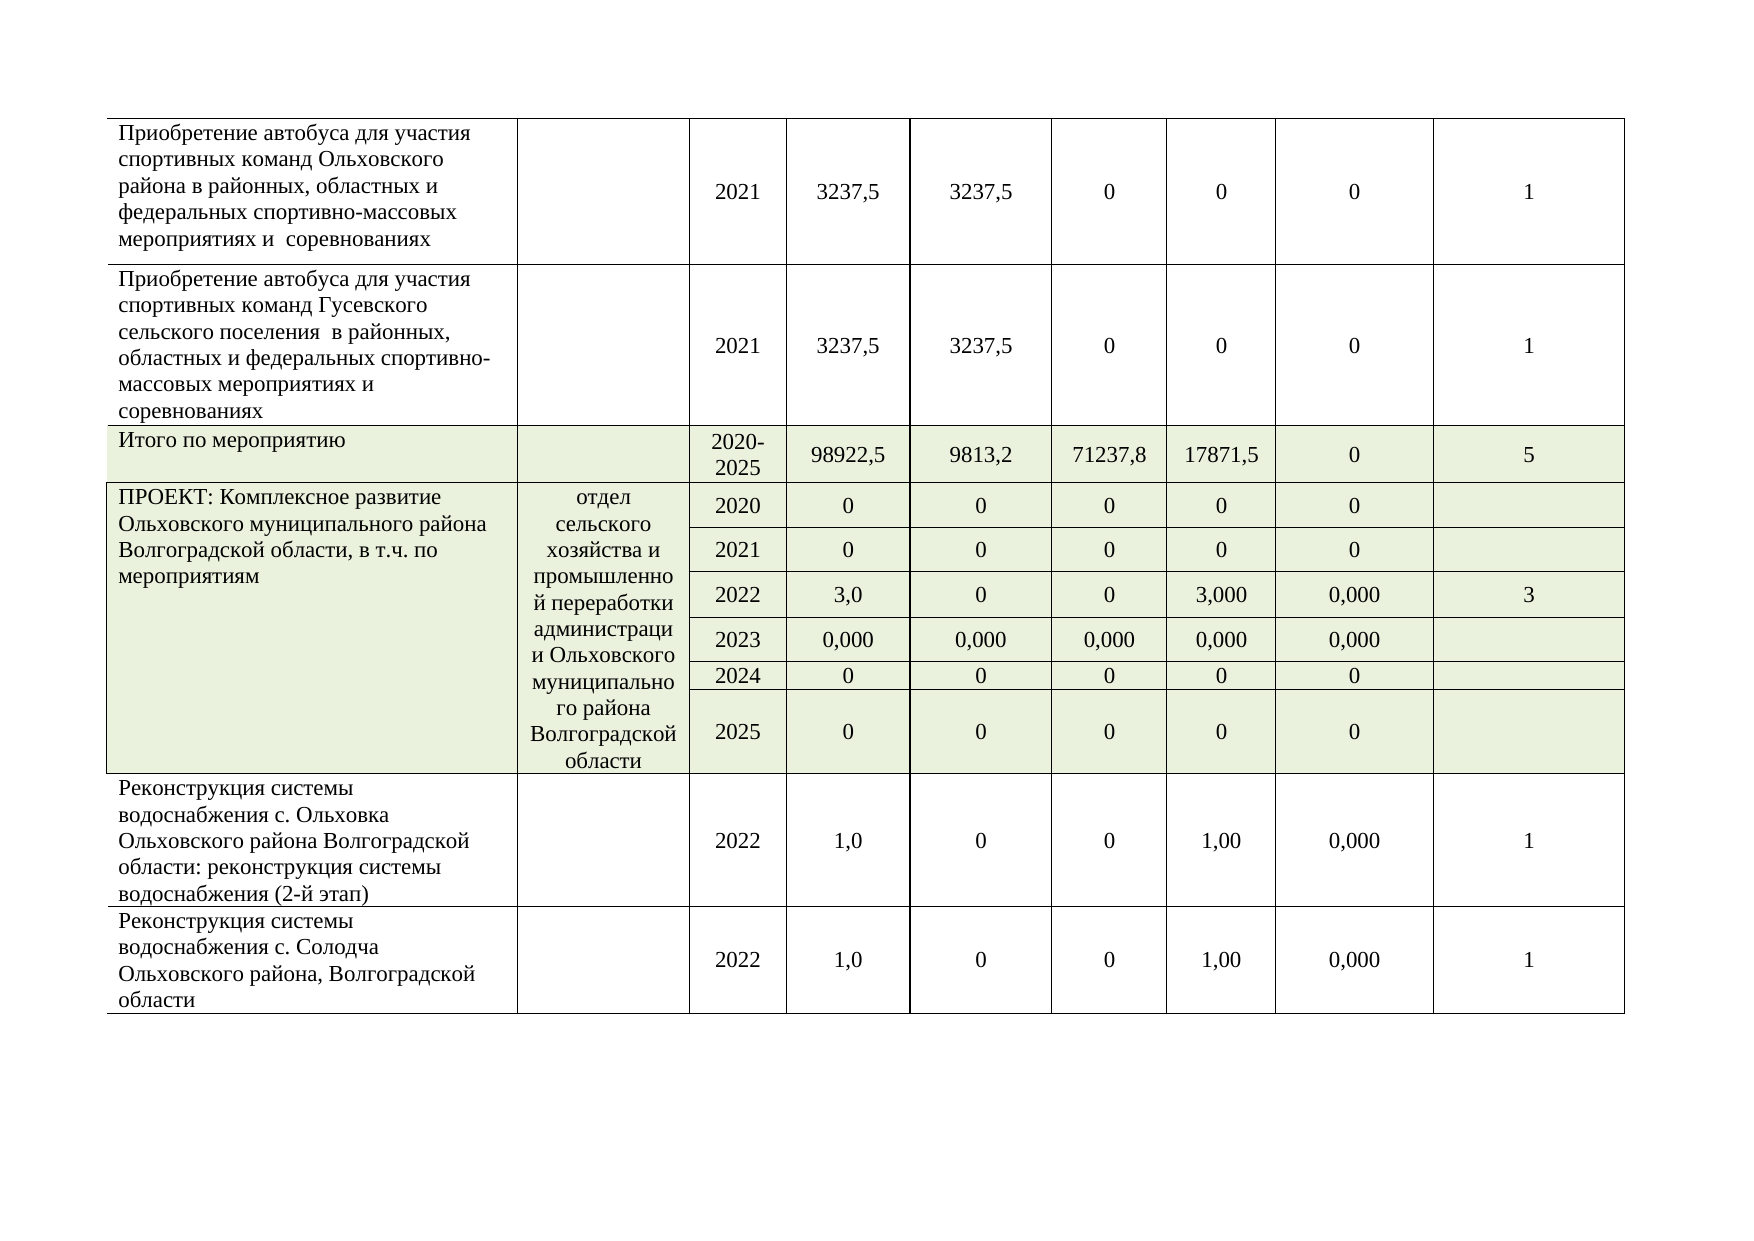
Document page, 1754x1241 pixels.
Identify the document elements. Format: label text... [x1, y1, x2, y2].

table_cell 0 [1167, 483, 1275, 527]
table_cell 0 [1052, 528, 1166, 571]
table_cell 3237,5 [911, 119, 1051, 264]
table_cell 0 [1052, 774, 1166, 906]
table_cell 3237,5 [787, 265, 909, 425]
table_cell 0 [1052, 265, 1166, 425]
table_cell 0 [1276, 483, 1433, 527]
table_cell 2024 [690, 662, 786, 689]
table_cell 1,00 [1167, 774, 1275, 906]
table_cell [1434, 690, 1624, 773]
table_cell 0 [911, 907, 1051, 1012]
table_cell 0,000 [1276, 907, 1433, 1012]
table_cell 0 [787, 662, 909, 689]
table_cell 3,000 [1167, 572, 1275, 617]
table_cell 0 [911, 662, 1051, 689]
table_cell [1434, 483, 1624, 527]
table_cell 0 [911, 690, 1051, 773]
table_cell 2023 [690, 618, 786, 661]
table_cell 2021 [690, 528, 786, 571]
table_cell 0 [1052, 572, 1166, 617]
table_cell 0,000 [787, 618, 909, 661]
table_cell [518, 426, 689, 482]
table_cell 2022 [690, 572, 786, 617]
table_cell [518, 907, 689, 1012]
table_cell 0 [1276, 119, 1433, 264]
table_cell 0 [1052, 907, 1166, 1012]
table_cell 0 [1276, 528, 1433, 571]
table_cell 3 [1434, 572, 1624, 617]
table_cell 2020-2025 [690, 426, 786, 482]
table_cell 0 [911, 528, 1051, 571]
table_cell 0 [911, 572, 1051, 617]
table_cell отдел сельского хозяйства и промышленной переработки администрации Ольховского муниципального района Волгоградской области [518, 483, 689, 773]
table_cell 0,000 [1167, 618, 1275, 661]
table_cell 17871,5 [1167, 426, 1275, 482]
table_cell 0,000 [1276, 618, 1433, 661]
table_cell 0 [1052, 662, 1166, 689]
table_cell Приобретение автобуса для участия спортивных команд Гусевского сельского поселения в районных, областных и федеральных спортивно-массовых мероприятиях и соревнованиях [107, 265, 517, 425]
table_cell 2022 [690, 774, 786, 906]
table_cell 0 [1052, 690, 1166, 773]
table_cell 0 [1052, 483, 1166, 527]
table_cell 0 [1276, 426, 1433, 482]
table_cell Реконструкция системы водоснабжения с. Ольховка Ольховского района Волгоградской области: реконструкция системы водоснабжения (2-й этап) [107, 774, 517, 906]
table_cell 0 [911, 774, 1051, 906]
table_cell 3,0 [787, 572, 909, 617]
table_cell [1434, 528, 1624, 571]
table_cell 1 [1434, 907, 1624, 1012]
table_cell 1,00 [1167, 907, 1275, 1012]
table_cell 0 [787, 690, 909, 773]
table_cell 1 [1434, 119, 1624, 264]
table_cell 2021 [690, 265, 786, 425]
table_cell 0 [1052, 119, 1166, 264]
table_cell 0 [1276, 662, 1433, 689]
table_cell ПРОЕКТ: Комплексное развитие Ольховского муниципального района Волгоградской области, в т.ч. по мероприятиям [107, 483, 517, 773]
table_cell Приобретение автобуса для участия спортивных команд Ольховского района в районных, областных и федеральных спортивно-массовых мероприятиях и соревнованиях [107, 119, 517, 264]
table_cell 2021 [690, 119, 786, 264]
table_cell [518, 119, 689, 264]
table_cell 2022 [690, 907, 786, 1012]
table_cell 0 [1276, 690, 1433, 773]
table_cell 0,000 [1276, 774, 1433, 906]
table_cell 3237,5 [911, 265, 1051, 425]
table_cell 0 [787, 483, 909, 527]
table_cell 0 [1167, 690, 1275, 773]
table_cell 0 [1167, 528, 1275, 571]
table_cell 9813,2 [911, 426, 1051, 482]
table_cell Реконструкция системы водоснабжения с. Солодча Ольховского района, Волгоградской области [107, 907, 517, 1012]
table_cell 98922,5 [787, 426, 909, 482]
table_cell [518, 774, 689, 906]
table_cell 71237,8 [1052, 426, 1166, 482]
table_cell 2025 [690, 690, 786, 773]
table_cell 5 [1434, 426, 1624, 482]
table_cell 0 [787, 528, 909, 571]
table_cell 0,000 [1052, 618, 1166, 661]
table_cell 1,0 [787, 774, 909, 906]
table_cell 0 [1167, 119, 1275, 264]
table_cell 1,0 [787, 907, 909, 1012]
table_cell 1 [1434, 265, 1624, 425]
table_cell Итого по мероприятию [107, 426, 517, 482]
table_cell 2020 [690, 483, 786, 527]
table_cell 0 [911, 483, 1051, 527]
table_cell [518, 265, 689, 425]
table_cell [1434, 618, 1624, 661]
table_cell 0 [1167, 265, 1275, 425]
table_cell 0 [1276, 265, 1433, 425]
table_cell 3237,5 [787, 119, 909, 264]
table_cell [1434, 662, 1624, 689]
table_cell 0 [1167, 662, 1275, 689]
table_cell 0,000 [1276, 572, 1433, 617]
table_cell 1 [1434, 774, 1624, 906]
table_cell 0,000 [911, 618, 1051, 661]
